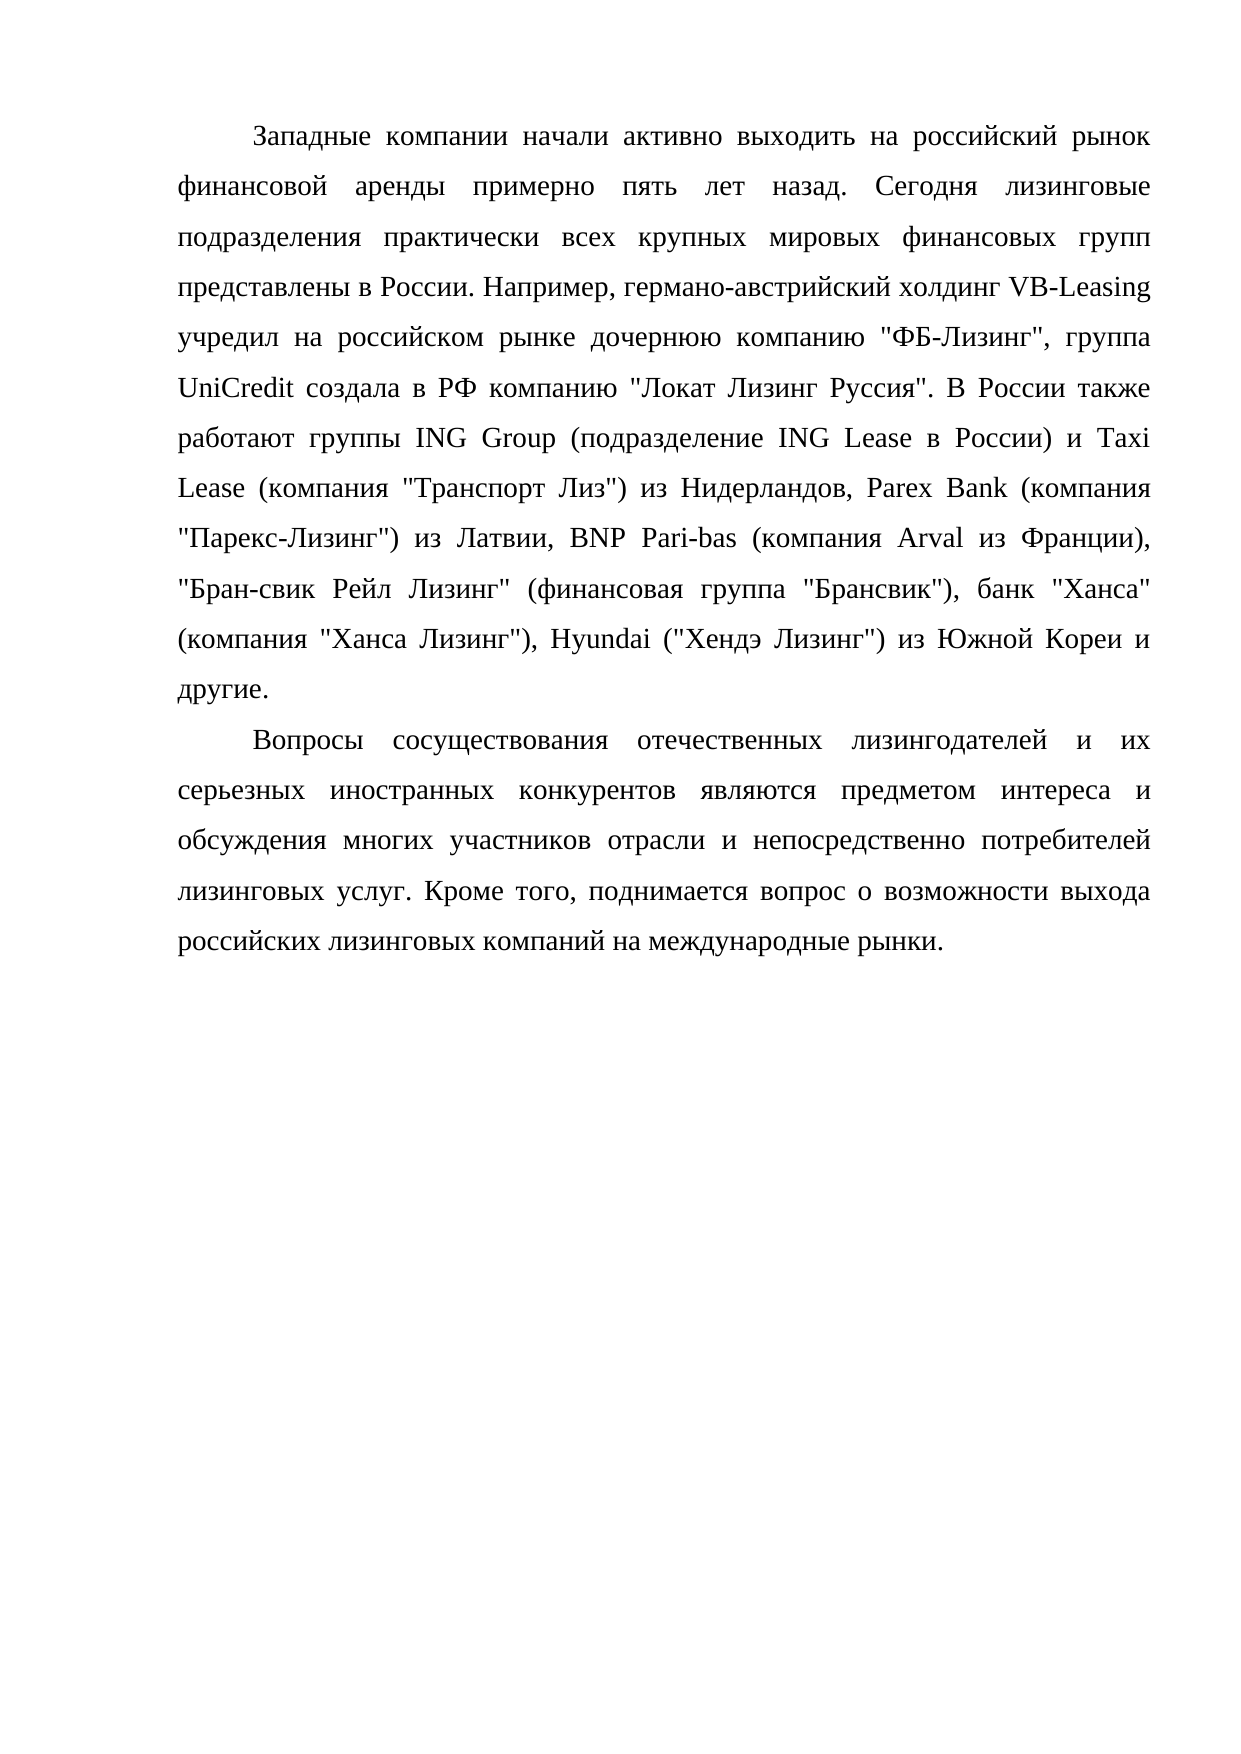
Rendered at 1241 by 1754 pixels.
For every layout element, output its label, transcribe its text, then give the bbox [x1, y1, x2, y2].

text Вопросы сосуществования отечественных лизингодателей и их серьезных иностранных конкурентов являются предметом интереса и обсуждения многих участников отрасли и непосредственно потребителей лизинговых услуг. Кроме того, поднимается вопрос о возможности выхода российских лизинговых компаний на международные рынки. [177, 722, 1152, 957]
text Западные компании начали активно выходить на российский рынок финансовой аренды примерно пять лет назад. Сегодня лизинговые подразделения практически всех крупных мировых финансовых групп представлены в России. Например, германо-австрийский холдинг VB-Leasing учредил на российском рынке дочернюю компанию "ФБ-Лизинг", группа UniCredit создала в РФ компанию "Локат Лизинг Руссия". В России также работают группы ING Group (подразделение ING Lease в России) и Taxi Lease (компания "Транспорт Лиз") из Нидерландов, Раrex Ваnk (компания "Парекс-Лизинг") из Латвии, BNP Pari-bas (компания Arval из Франции), "Бран-свик Рейл Лизинг" (финансовая группа "Брансвик"), банк "Ханса" (компания "Ханса Лизинг"), Hyundai ("Хендэ Лизинг") из Южной Кореи и другие. [177, 118, 1152, 705]
